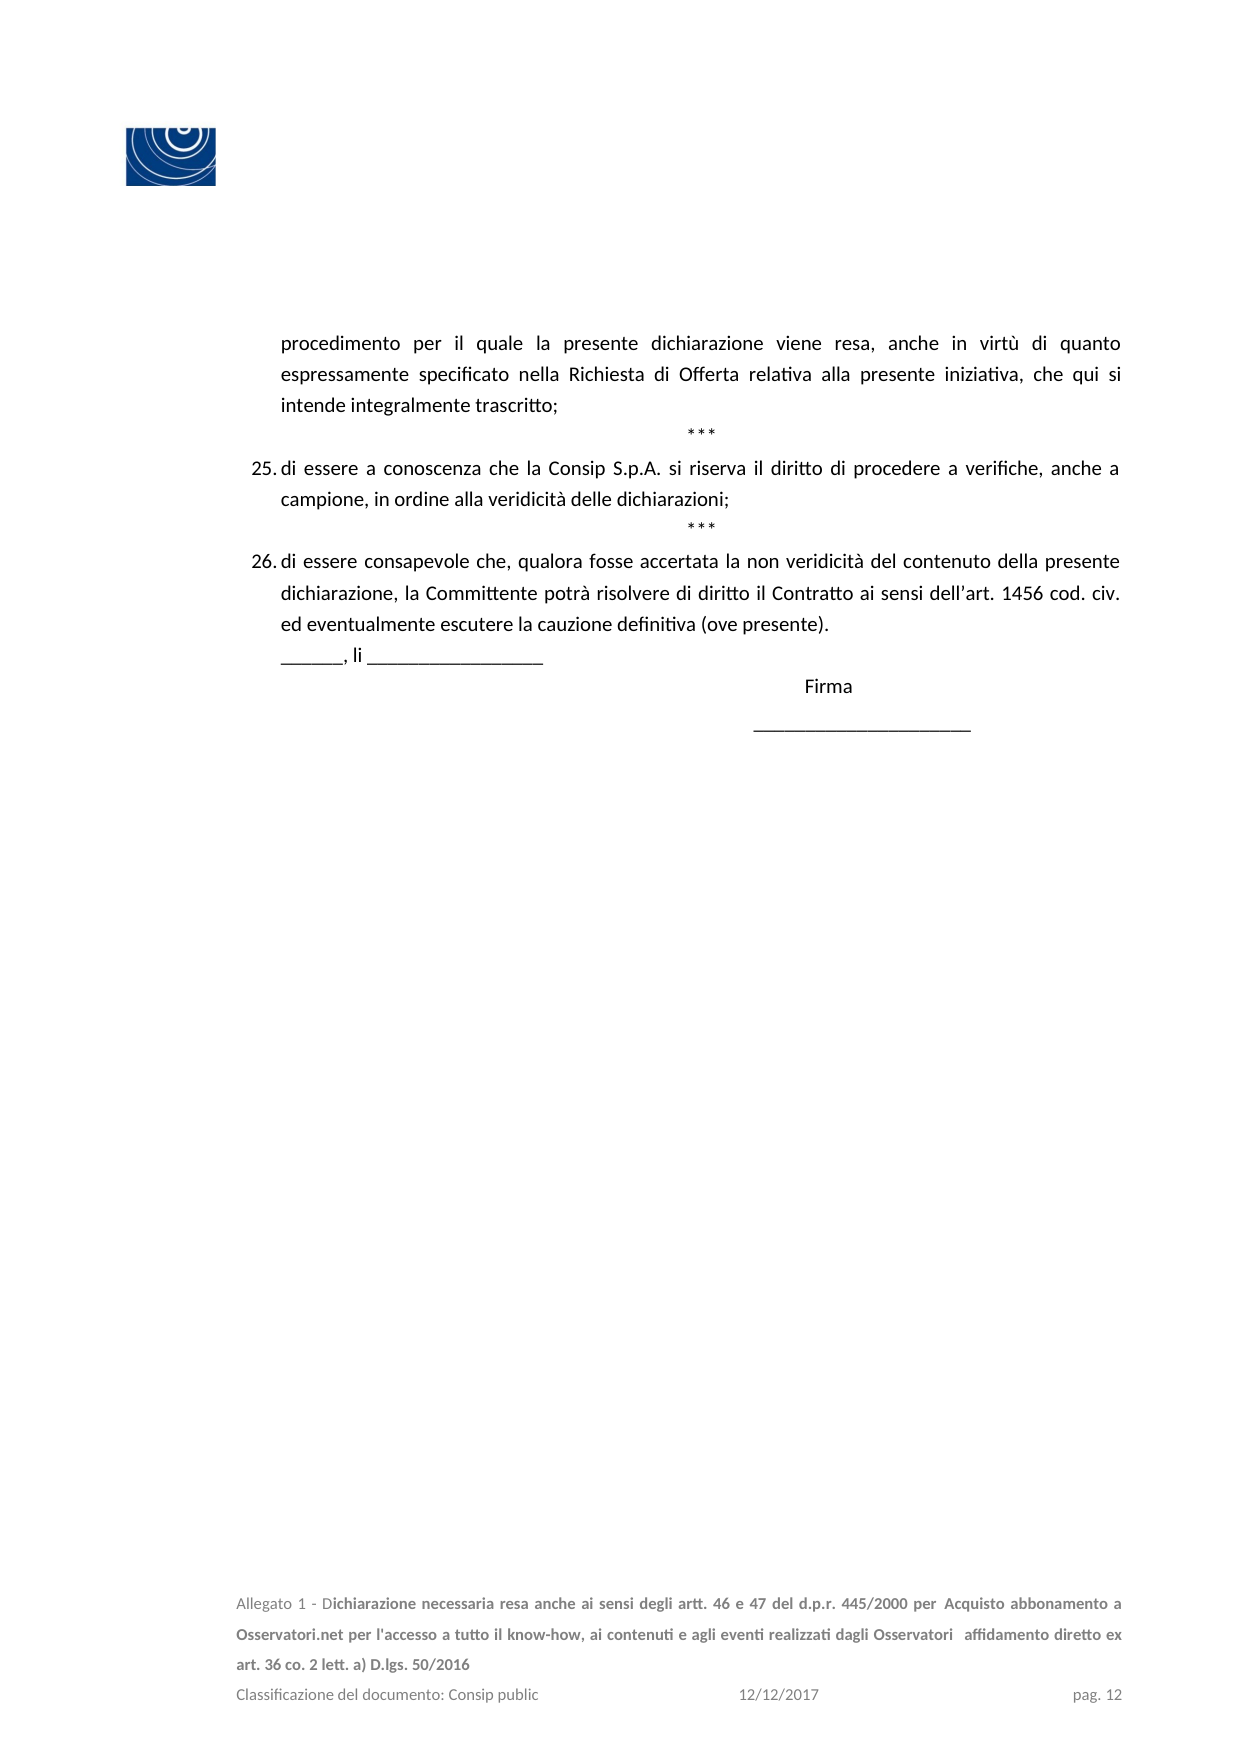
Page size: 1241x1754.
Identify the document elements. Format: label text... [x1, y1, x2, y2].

text _____________________ [679, 704, 1122, 735]
picture [0, 0, 216, 185]
text Firma [804, 669, 1122, 700]
text ______, li _________________ [281, 637, 1122, 669]
list *** [281, 419, 1122, 450]
list *** [281, 512, 1122, 544]
list di essere consapevole che, qualora fosse accertata la non veridicità del contenuto della presente dichiarazione, la Committente potrà risolvere di diritto il Contratto ai sensi dell’art. 1456 cod. civ. ed eventualmente escutere la cauzione definitiva (ove presente). [251, 544, 1122, 637]
list di essere a conoscenza che la Consip S.p.A. si riserva il diritto di procedere a verifiche, anche a campione, in ordine alla veridicità delle dichiarazioni; [251, 450, 1122, 512]
